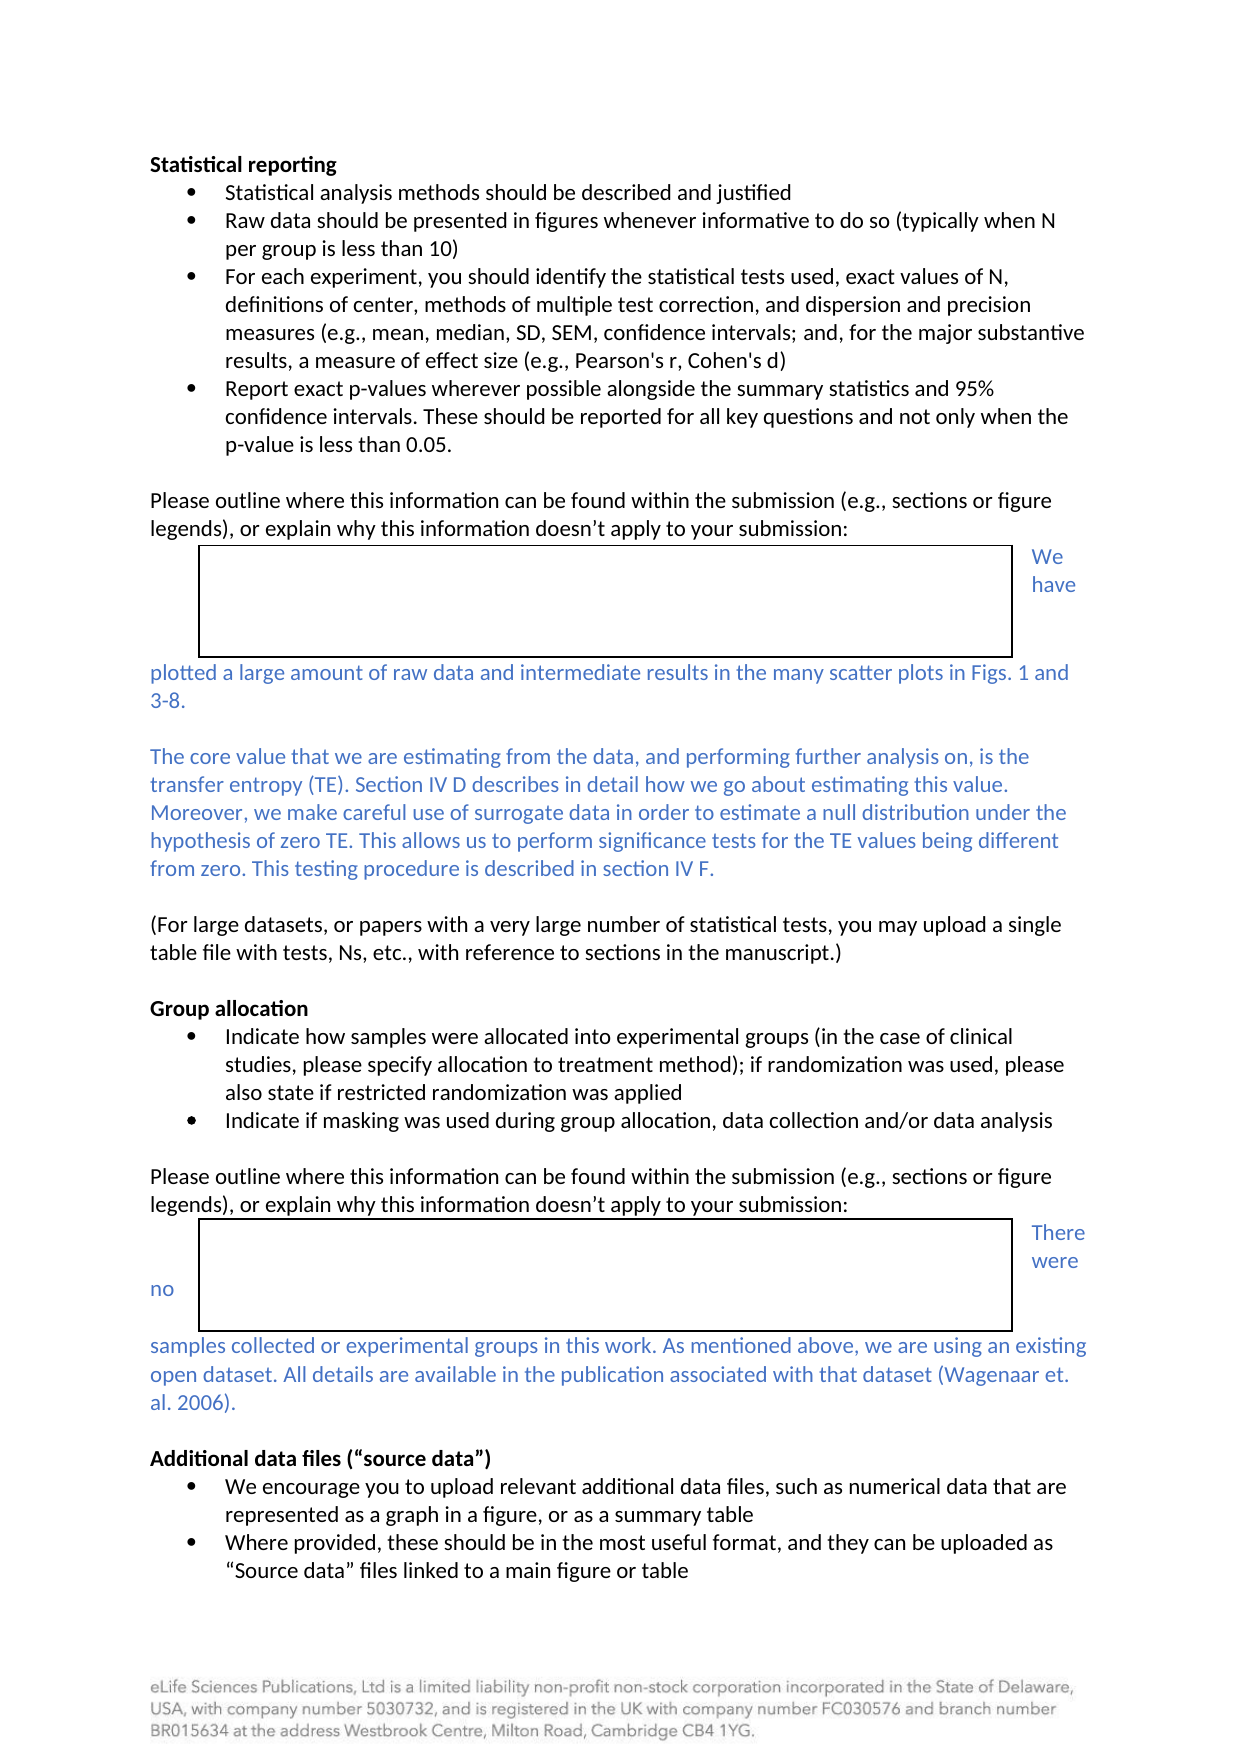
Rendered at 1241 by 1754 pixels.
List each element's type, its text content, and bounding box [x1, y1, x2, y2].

list Indicate how samples were allocated into experimental groups (in the case of clinical studies, please specify allocation to treatment method); if randomization was used, please also state if restricted randomization was applied [187, 1022, 1090, 1106]
list For each experiment, you should identify the statistical tests used, exact values of N, definitions of center, methods of multiple test correction, and dispersion and precision measures (e.g., mean, median, SD, SEM, confidence intervals; and, for the major substantive results, a measure of effect size (e.g., Pearson's r, Cohen's d) [187, 262, 1090, 374]
text Please outline where this information can be found within the submission (e.g., sections or figure legends), or explain why this information doesn’t apply to your submission: [150, 486, 1090, 542]
picture [0, 1635, 1241, 1754]
text We have plotted a large amount of raw data and intermediate results in the many scatter plots in Figs. 1 and 3-8. [150, 542, 1090, 714]
text (For large datasets, or papers with a very large number of statistical tests, you may upload a single table file with tests, Ns, etc., with reference to sections in the manuscript.) [150, 910, 1090, 966]
list Where provided, these should be in the most useful format, and they can be uploaded as “Source data” files linked to a main figure or table [187, 1528, 1090, 1584]
list Raw data should be presented in figures whenever informative to do so (typically when N per group is less than 10) [187, 206, 1090, 262]
list Report exact p-values wherever possible alongside the summary statistics and 95% confidence intervals. These should be reported for all key questions and not only when the p-value is less than 0.05. [187, 374, 1090, 458]
text Please outline where this information can be found within the submission (e.g., sections or figure legends), or explain why this information doesn’t apply to your submission: [150, 1162, 1090, 1218]
text The core value that we are estimating from the data, and performing further analysis on, is the transfer entropy (TE). Section IV D describes in detail how we go about estimating this value. Moreover, we make careful use of surrogate data in order to estimate a null distribution under the hypothesis of zero TE. This allows us to perform significance tests for the TE values being different from zero. This testing procedure is described in section IV F. [150, 742, 1090, 882]
list Statistical analysis methods should be described and justified [187, 178, 1090, 206]
text There were no samples collected or experimental groups in this work. As mentioned above, we are using an existing open dataset. All details are available in the publication associated with that dataset (Wagenaar et. al. 2006). [150, 1218, 1090, 1416]
list Indicate if masking was used during group allocation, data collection and/or data analysis [187, 1106, 1090, 1134]
text Statistical reporting [150, 150, 1090, 178]
text Group allocation [150, 994, 1090, 1022]
text Additional data files (“source data”) [150, 1444, 1090, 1472]
list We encourage you to upload relevant additional data files, such as numerical data that are represented as a graph in a figure, or as a summary table [187, 1472, 1090, 1528]
